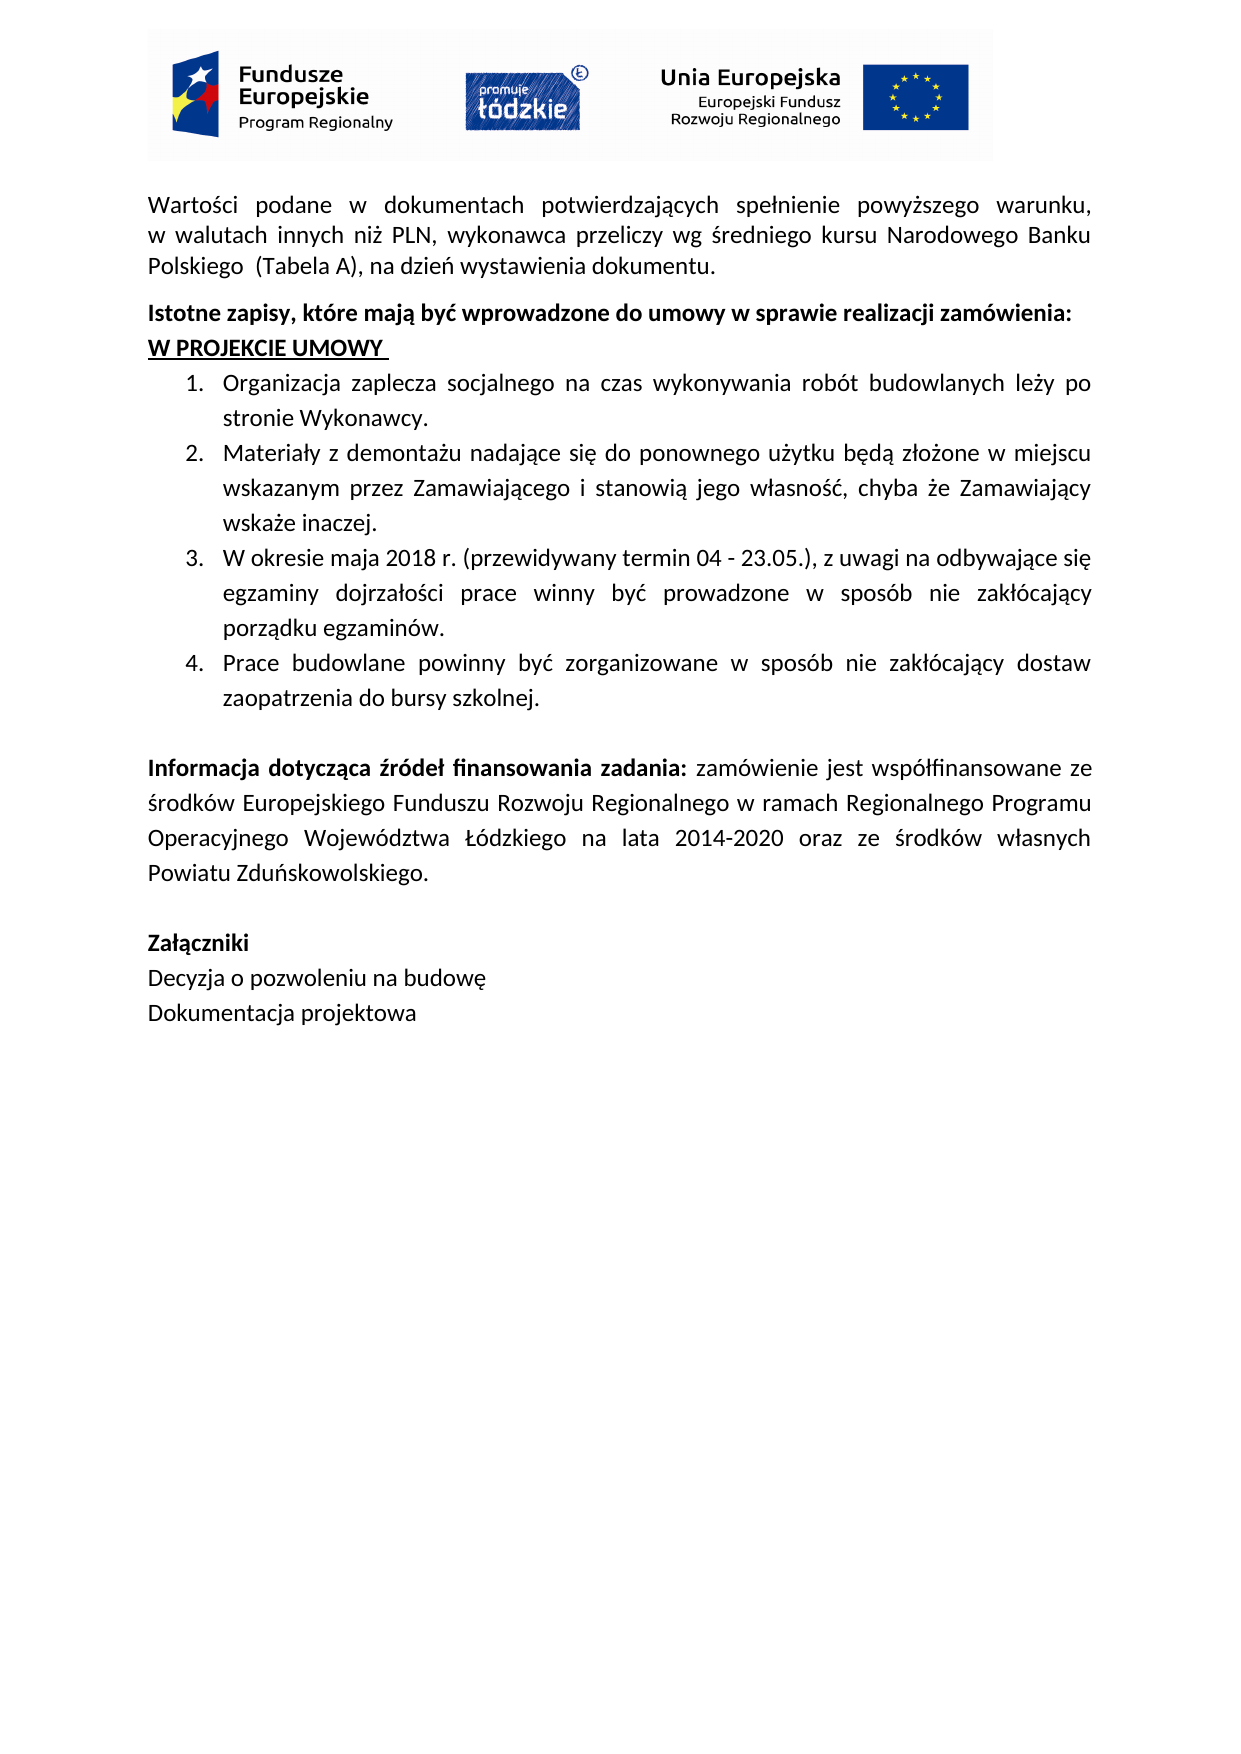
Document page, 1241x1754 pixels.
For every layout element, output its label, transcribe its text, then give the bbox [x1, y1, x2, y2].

text Dokumentacja projektowa [148, 997, 1093, 1028]
list Materiały z demontażu nadające się do ponownego użytku będą złożone w miejscu wskazanym przez Zamawiającego i stanowią jego własność, chyba że Zamawiający wskaże inaczej. [185, 437, 1093, 538]
text Załączniki [148, 927, 1093, 958]
text W PROJEKCIE UMOWY [148, 332, 1093, 363]
list Prace budowlane powinny być zorganizowane w sposób nie zakłócający dostaw zaopatrzenia do bursy szkolnej. [185, 647, 1093, 713]
picture [147, 29, 993, 161]
text Istotne zapisy, które mają być wprowadzone do umowy w sprawie realizacji zamówienia: [148, 297, 1093, 328]
list W okresie maja 2018 r. (przewidywany termin 04 - 23.05.), z uwagi na odbywające się egzaminy dojrzałości prace winny być prowadzone w sposób nie zakłócający porządku egzaminów. [185, 542, 1093, 643]
text Wartości podane w dokumentach potwierdzających spełnienie powyższego warunku, w walutach innych niż PLN, wykonawca przeliczy wg średniego kursu Narodowego Banku Polskiego (Tabela A), na dzień wystawienia dokumentu. [148, 189, 1093, 280]
text Decyzja o pozwoleniu na budowę [148, 962, 1093, 993]
list Organizacja zaplecza socjalnego na czas wykonywania robót budowlanych leży po stronie Wykonawcy. [185, 367, 1093, 433]
text Informacja dotycząca źródeł finansowania zadania: zamówienie jest współfinansowane ze środków Europejskiego Funduszu Rozwoju Regionalnego w ramach Regionalnego Programu Operacyjnego Województwa Łódzkiego na lata 2014-2020 oraz ze środków własnych Powiatu Zduńskowolskiego. [148, 752, 1093, 888]
